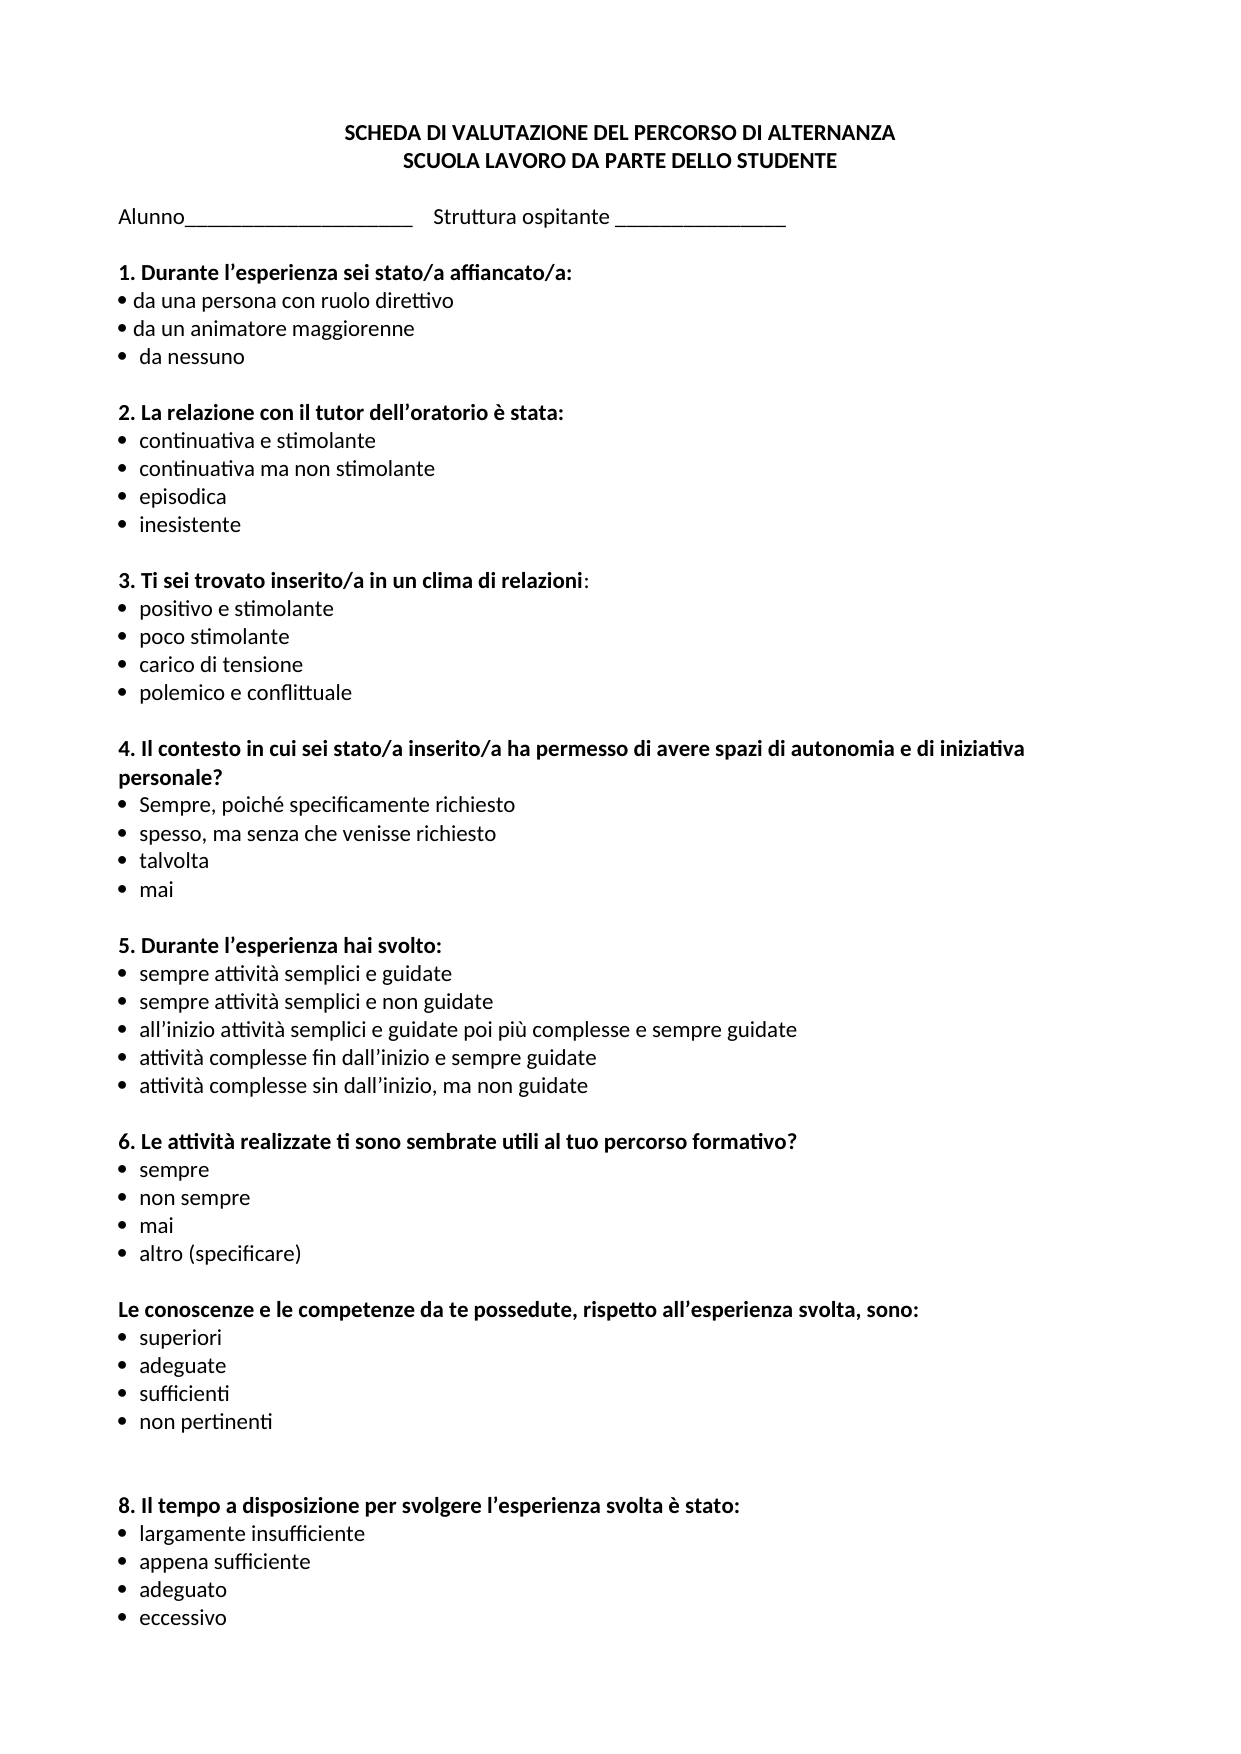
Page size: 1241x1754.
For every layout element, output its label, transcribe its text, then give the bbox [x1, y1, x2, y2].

text appena sufficiente [118, 1547, 1122, 1575]
text continuativa ma non stimolante [118, 454, 1122, 482]
text  da un animatore maggiorenne [118, 314, 1122, 342]
text all’inizio attività semplici e guidate poi più complesse e sempre guidate [118, 1015, 1122, 1043]
text  da una persona con ruolo direttivo [118, 286, 1122, 314]
text non pertinenti [118, 1407, 1122, 1435]
text eccessivo [118, 1603, 1122, 1631]
text spesso, ma senza che venisse richiesto [118, 819, 1122, 847]
text continuativa e stimolante [118, 426, 1122, 454]
text 6. Le attività realizzate ti sono sembrate utili al tuo percorso formativo? [118, 1127, 1122, 1155]
text 2. La relazione con il tutor dell’oratorio è stata: [118, 398, 1122, 426]
text sempre attività semplici e non guidate [118, 987, 1122, 1015]
text sufficienti [118, 1379, 1122, 1407]
text 8. Il tempo a disposizione per svolgere l’esperienza svolta è stato: [118, 1491, 1122, 1519]
text carico di tensione [118, 651, 1122, 678]
text non sempre [118, 1183, 1122, 1211]
text SCHEDA DI VALUTAZIONE DEL PERCORSO DI ALTERNANZA [118, 118, 1122, 146]
text superiori [118, 1323, 1122, 1351]
text adeguato [118, 1575, 1122, 1603]
text mai [118, 1211, 1122, 1239]
text attività complesse sin dall’inizio, ma non guidate [118, 1071, 1122, 1099]
text Sempre, poiché specificamente richiesto [118, 791, 1122, 819]
text sempre [118, 1155, 1122, 1183]
text adeguate [118, 1351, 1122, 1379]
text da nessuno [118, 342, 1122, 370]
text Alunno____________________ Struttura ospitante _______________ [118, 202, 1122, 230]
text positivo e stimolante [118, 594, 1122, 622]
text 4. Il contesto in cui sei stato/a inserito/a ha permesso di avere spazi di autonomia e di iniziativa personale? [118, 734, 1122, 791]
text sempre attività semplici e guidate [118, 959, 1122, 987]
text attività complesse fin dall’inizio e sempre guidate [118, 1043, 1122, 1071]
text 1. Durante l’esperienza sei stato/a affiancato/a: [118, 258, 1122, 286]
text polemico e conflittuale [118, 678, 1122, 707]
text mai [118, 875, 1122, 903]
text largamente insufficiente [118, 1519, 1122, 1547]
text poco stimolante [118, 622, 1122, 651]
text SCUOLA LAVORO DA PARTE DELLO STUDENTE [118, 146, 1122, 174]
text 3. Ti sei trovato inserito/a in un clima di relazioni: [118, 566, 1122, 594]
text altro (specificare) [118, 1239, 1122, 1267]
text Le conoscenze e le competenze da te possedute, rispetto all’esperienza svolta, sono: [118, 1295, 1122, 1323]
text talvolta [118, 847, 1122, 875]
text episodica [118, 482, 1122, 510]
text 5. Durante l’esperienza hai svolto: [118, 931, 1122, 959]
text inesistente [118, 510, 1122, 538]
